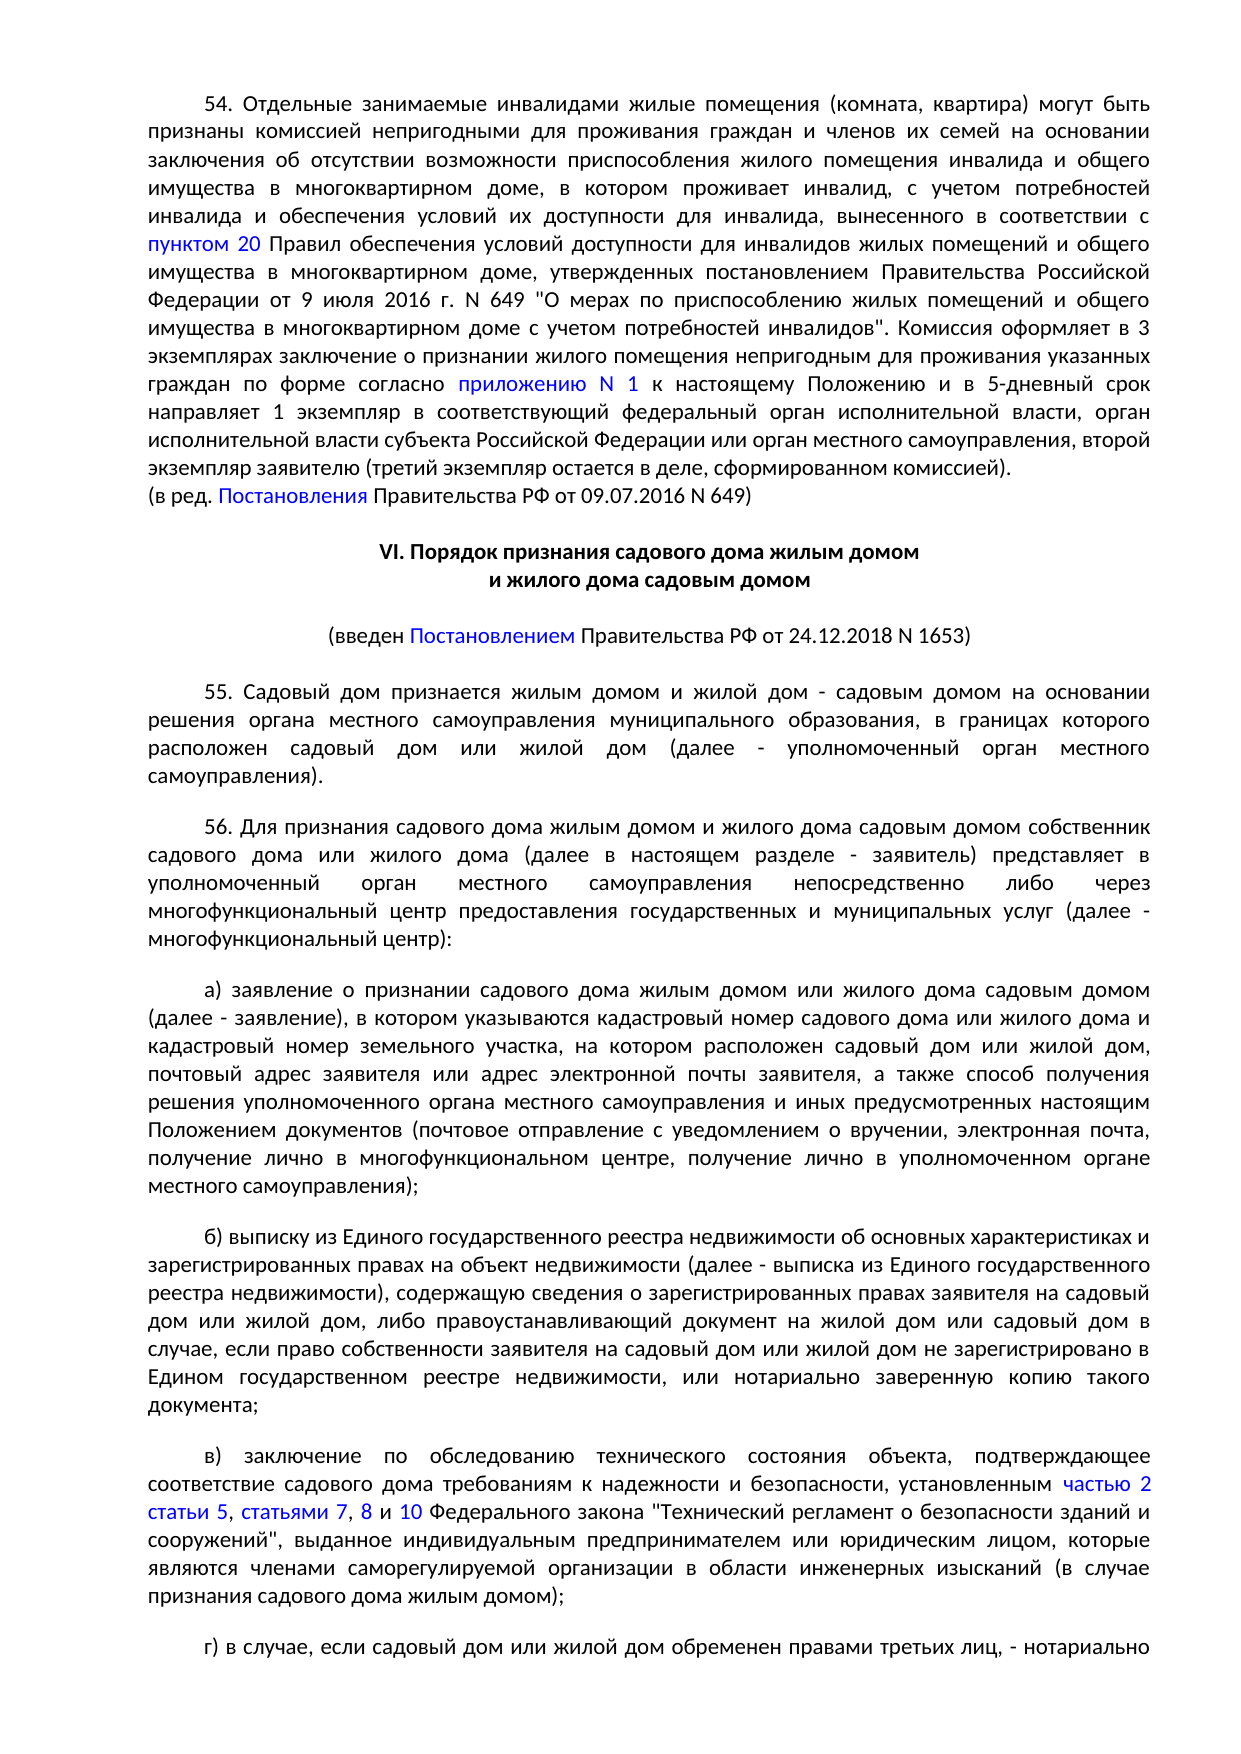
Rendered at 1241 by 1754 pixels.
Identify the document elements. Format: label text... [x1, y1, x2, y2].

text б) выписку из Единого государственного реестра недвижимости об основных характеристиках и зарегистрированных правах на объект недвижимости (далее - выписка из Единого государственного реестра недвижимости), содержащую сведения о зарегистрированных правах заявителя на садовый дом или жилой дом, либо правоустанавливающий документ на жилой дом или садовый дом в случае, если право собственности заявителя на садовый дом или жилой дом не зарегистрировано в Едином государственном реестре недвижимости, или нотариально заверенную копию такого документа; [148, 1222, 1152, 1418]
text а) заявление о признании садового дома жилым домом или жилого дома садовым домом (далее - заявление), в котором указываются кадастровый номер садового дома или жилого дома и кадастровый номер земельного участка, на котором расположен садовый дом или жилой дом, почтовый адрес заявителя или адрес электронной почты заявителя, а также способ получения решения уполномоченного органа местного самоуправления и иных предусмотренных настоящим Положением документов (почтовое отправление с уведомлением о вручении, электронная почта, получение лично в многофункциональном центре, получение лично в уполномоченном органе местного самоуправления); [148, 975, 1152, 1199]
text 55. Садовый дом признается жилым домом и жилой дом - садовым домом на основании решения органа местного самоуправления муниципального образования, в границах которого расположен садовый дом или жилой дом (далее - уполномоченный орган местного самоуправления). [148, 677, 1152, 789]
title VI. Порядок признания садового дома жилым домом [148, 537, 1152, 565]
title и жилого дома садовым домом [148, 565, 1152, 593]
text 56. Для признания садового дома жилым домом и жилого дома садовым домом собственник садового дома или жилого дома (далее в настоящем разделе - заявитель) представляет в уполномоченный орган местного самоуправления непосредственно либо через многофункциональный центр предоставления государственных и муниципальных услуг (далее - многофункциональный центр): [148, 812, 1152, 952]
text 54. Отдельные занимаемые инвалидами жилые помещения (комната, квартира) могут быть признаны комиссией непригодными для проживания граждан и членов их семей на основании заключения об отсутствии возможности приспособления жилого помещения инвалида и общего имущества в многоквартирном доме, в котором проживает инвалид, с учетом потребностей инвалида и обеспечения условий их доступности для инвалида, вынесенного в соответствии с пунктом 20 Правил обеспечения условий доступности для инвалидов жилых помещений и общего имущества в многоквартирном доме, утвержденных постановлением Правительства Российской Федерации от 9 июля 2016 г. N 649 "О мерах по приспособлению жилых помещений и общего имущества в многоквартирном доме с учетом потребностей инвалидов". Комиссия оформляет в 3 экземплярах заключение о признании жилого помещения непригодным для проживания указанных граждан по форме согласно приложению N 1 к настоящему Положению и в 5-дневный срок направляет 1 экземпляр в соответствующий федеральный орган исполнительной власти, орган исполнительной власти субъекта Российской Федерации или орган местного самоуправления, второй экземпляр заявителю (третий экземпляр остается в деле, сформированном комиссией). [148, 89, 1152, 481]
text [148, 1632, 1152, 1660]
text (введен Постановлением Правительства РФ от 24.12.2018 N 1653) [148, 621, 1152, 649]
text (в ред. Постановления Правительства РФ от 09.07.2016 N 649) [148, 481, 1152, 509]
text в) заключение по обследованию технического состояния объекта, подтверждающее соответствие садового дома требованиям к надежности и безопасности, установленным частью 2 статьи 5, статьями 7, 8 и 10 Федерального закона "Технический регламент о безопасности зданий и сооружений", выданное индивидуальным предпринимателем или юридическим лицом, которые являются членами саморегулируемой организации в области инженерных изысканий (в случае признания садового дома жилым домом); [148, 1441, 1152, 1609]
